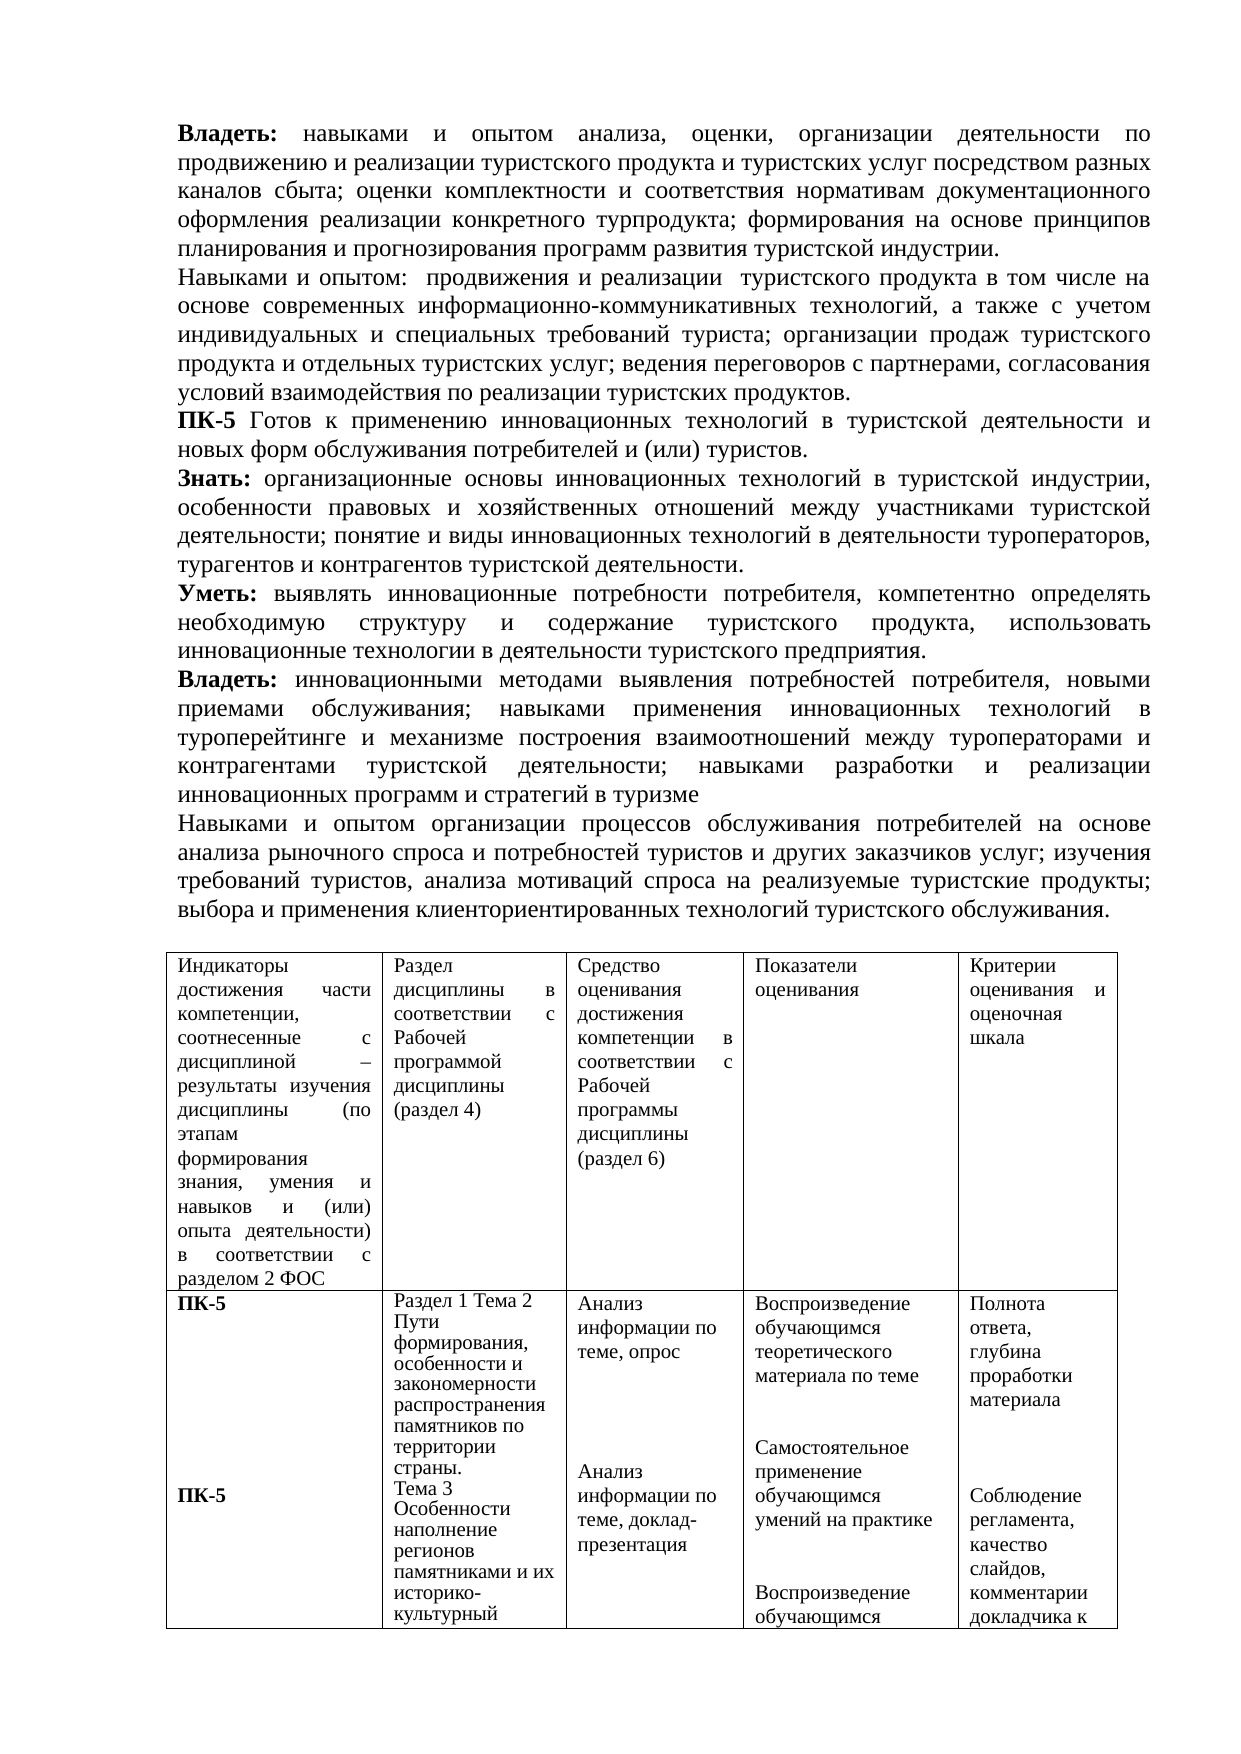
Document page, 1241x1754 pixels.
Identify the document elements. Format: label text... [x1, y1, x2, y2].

text Знать: организационные основы инновационных технологий в туристской индустрии, особенности правовых и хозяйственных отношений между участниками туристской деятельности; понятие и виды инновационных технологий в деятельности туроператоров, турагентов и контрагентов туристской деятельности. [177, 463, 1152, 578]
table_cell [744, 1291, 958, 1628]
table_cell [383, 1291, 566, 1628]
table_header Средство оценивания достижения компетенции в соответствии с Рабочей программы дисциплины (раздел 6) [567, 953, 743, 1290]
text Навыками и опытом организации процессов обслуживания потребителей на основе анализа рыночного спроса и потребностей туристов и других заказчиков услуг; изучения требований туристов, анализа мотиваций спроса на реализуемые туристские продукты; выбора и применения клиенториентированных технологий туристского обслуживания. [177, 808, 1152, 923]
table_header Критерии оценивания и оценочная шкала [959, 953, 1117, 1290]
table_header Показатели оценивания [744, 953, 958, 1290]
text Уметь: выявлять инновационные потребности потребителя, компетентно определять необходимую структуру и содержание туристского продукта, использовать инновационные технологии в деятельности туристского предприятия. [177, 578, 1152, 664]
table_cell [167, 1291, 382, 1628]
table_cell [959, 1291, 1117, 1628]
text Владеть: навыками и опытом анализа, оценки, организации деятельности по продвижению и реализации туристского продукта и туристских услуг посредством разных каналов сбыта; оценки комплектности и соответствия нормативам документационного оформления реализации конкретного турпродукта; формирования на основе принципов планирования и прогнозирования программ развития туристской индустрии. [177, 118, 1152, 262]
table_header Индикаторы достижения части компетенции, соотнесенные с дисциплиной – результаты изучения дисциплины (по этапам формирования знания, умения и навыков и (или) опыта деятельности) в соответствии с разделом 2 ФОС [167, 953, 382, 1290]
text Владеть: инновационными методами выявления потребностей потребителя, новыми приемами обслуживания; навыками применения инновационных технологий в туроперейтинге и механизме построения взаимоотношений между туроператорами и контрагентами туристской деятельности; навыками разработки и реализации инновационных программ и стратегий в туризме [177, 664, 1152, 808]
table_header Раздел дисциплины в соответствии с Рабочей программой дисциплины (раздел 4) [383, 953, 566, 1290]
text ПК-5 Готов к применению инновационных технологий в туристской деятельности и новых форм обслуживания потребителей и (или) туристов. [177, 406, 1152, 463]
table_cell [567, 1291, 743, 1628]
text Навыками и опытом: продвижения и реализации туристского продукта в том числе на основе современных информационно-коммуникативных технологий, а также с учетом индивидуальных и специальных требований туриста; организации продаж туристского продукта и отдельных туристских услуг; ведения переговоров с партнерами, согласования условий взаимодействия по реализации туристских продуктов. [177, 262, 1152, 406]
